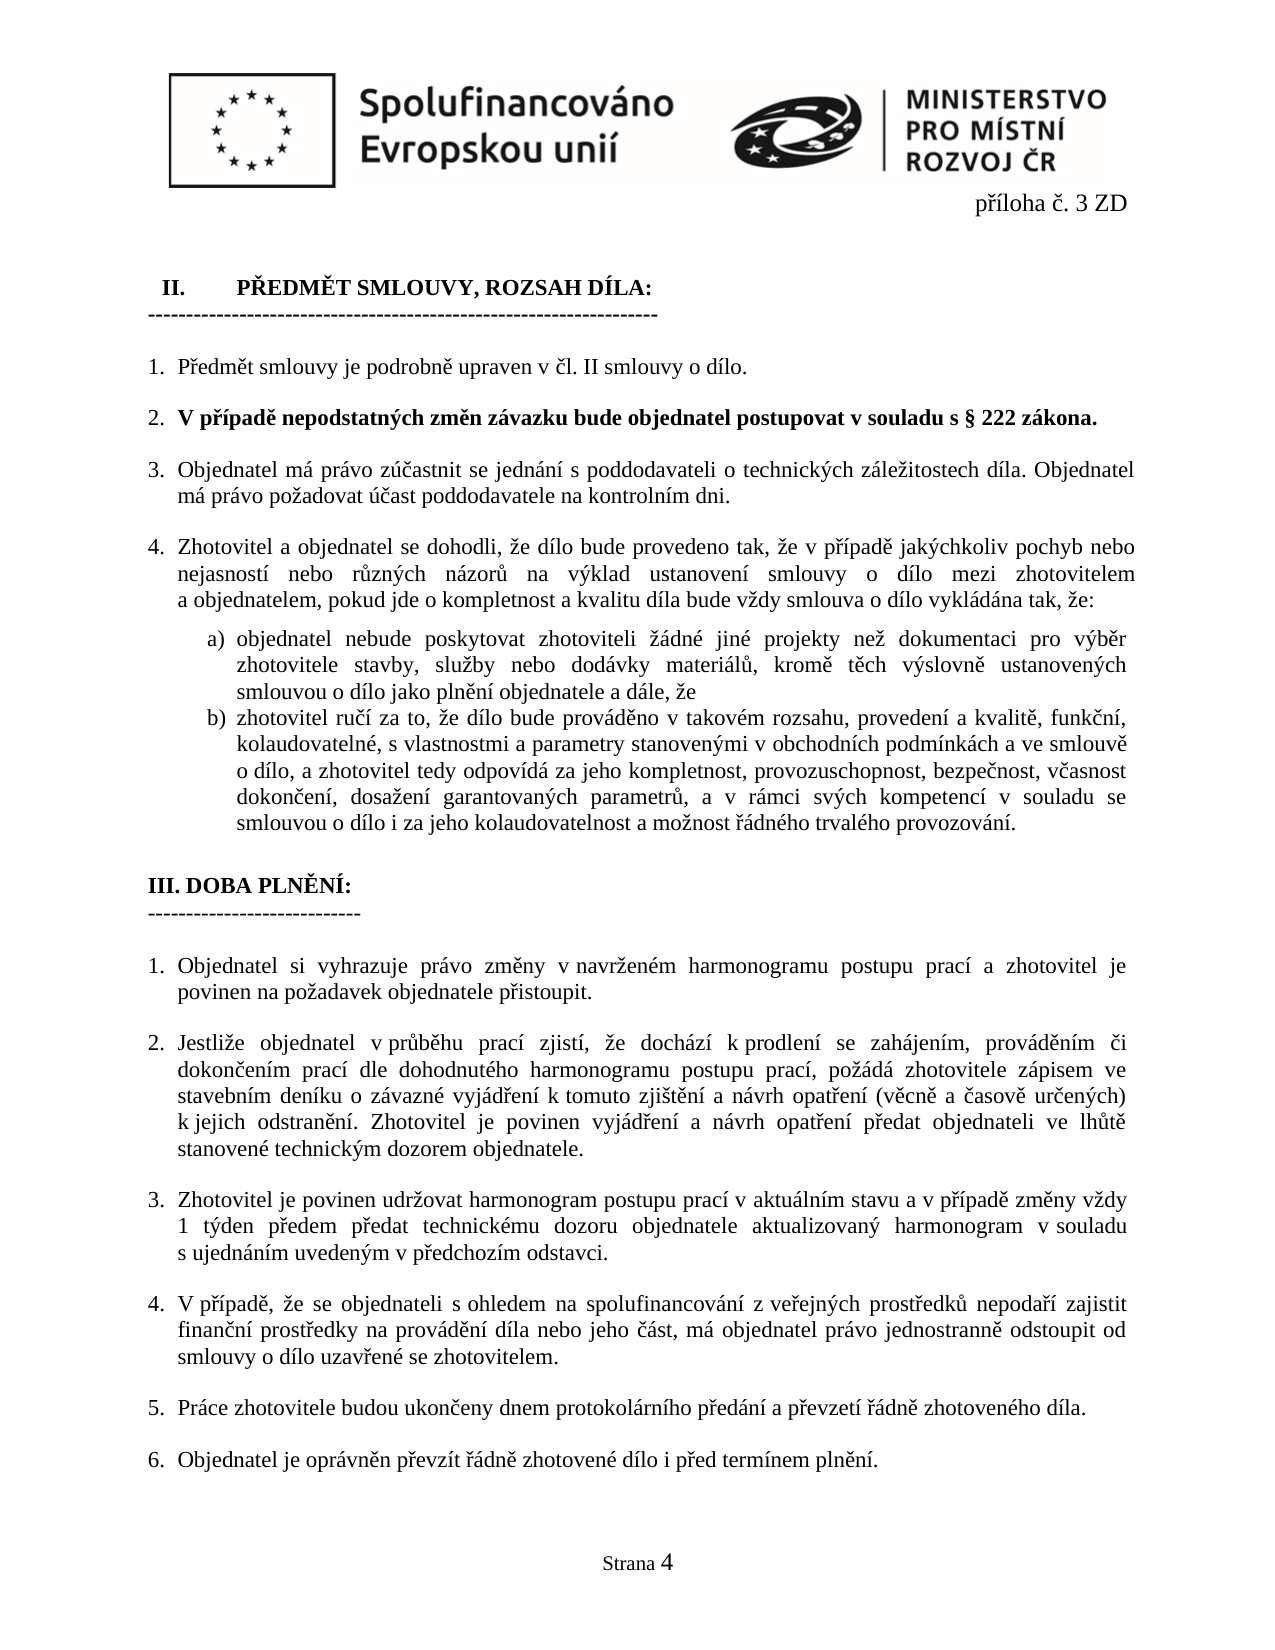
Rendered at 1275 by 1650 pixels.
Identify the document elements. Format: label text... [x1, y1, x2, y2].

list Jestliže objednatel v průběhu prací zjistí, že dochází k prodlení se zahájením, prováděním či dokončením prací dle dohodnutého harmonogramu postupu prací, požádá zhotovitele zápisem ve stavebním deníku o závazné vyjádření k tomuto zjištění a návrh opatření (věcně a časově určených) k jejich odstranění. Zhotovitel je povinen vyjádření a návrh opatření předat objednateli ve lhůtě stanovené technickým dozorem objednatele. [148, 1029, 1127, 1161]
list Objednatel je oprávněn převzít řádně zhotovené dílo i před termínem plnění. [148, 1446, 1127, 1472]
picture [168, 73, 1114, 188]
list Objednatel si vyhrazuje právo změny v navrženém harmonogramu postupu prací a zhotovitel je povinen na požadavek objednatele přistoupit. [148, 952, 1127, 1004]
text ---------------------------- [148, 899, 1137, 925]
list Práce zhotovitele budou ukončeny dnem protokolárního předání a převzetí řádně zhotoveného díla. [148, 1394, 1127, 1421]
list PŘEDMĚT SMLOUVY, ROZSAH DÍLA: [185, 274, 1137, 300]
list V případě, že se objednateli s ohledem na spolufinancování z veřejných prostředků nepodaří zajistit finanční prostředky na provádění díla nebo jeho část, má objednatel právo jednostranně odstoupit od smlouvy o dílo uzavřené se zhotovitelem. [148, 1290, 1127, 1369]
list V případě nepodstatných změn závazku bude objednatel postupovat v souladu s § 222 zákona. [148, 404, 1127, 431]
list objednatel nebude poskytovat zhotoviteli žádné jiné projekty než dokumentaci pro výběr zhotovitele stavby, služby nebo dodávky materiálů, kromě těch výslovně ustanovených smlouvou o dílo jako plnění objednatele a dále, že [207, 625, 1127, 704]
text ------------------------------------------------------------------- [148, 300, 1127, 327]
text III. DOBA PLNĚNÍ: [148, 873, 1137, 899]
list Zhotovitel a objednatel se dohodli, že dílo bude provedeno tak, že v případě jakýchkoliv pochyb nebo nejasností nebo různých názorů na výklad ustanovení smlouvy o dílo mezi zhotovitelem a objednatelem, pokud jde o kompletnost a kvalitu díla bude vždy smlouva o dílo vykládána tak, že: [148, 533, 1137, 612]
list Předmět smlouvy je podrobně upraven v čl. II smlouvy o dílo. [148, 353, 1127, 379]
list zhotovitel ručí za to, že dílo bude prováděno v takovém rozsahu, provedení a kvalitě, funkční, kolaudovatelné, s vlastnostmi a parametry stanovenými v obchodních podmínkách a ve smlouvě o dílo, a zhotovitel tedy odpovídá za jeho kompletnost, provozuschopnost, bezpečnost, včasnost dokončení, dosažení garantovaných parametrů, a v rámci svých kompetencí v souladu se smlouvou o dílo i za jeho kolaudovatelnost a možnost řádného trvalého provozování. [207, 704, 1127, 836]
list Objednatel má právo zúčastnit se jednání s poddodavateli o technických záležitostech díla. Objednatel má právo požadovat účast poddodavatele na kontrolním dni. [148, 456, 1137, 508]
list Zhotovitel je povinen udržovat harmonogram postupu prací v aktuálním stavu a v případě změny vždy 1 týden předem předat technickému dozoru objednatele aktualizovaný harmonogram v souladu s ujednáním uvedeným v předchozím odstavci. [148, 1186, 1127, 1265]
